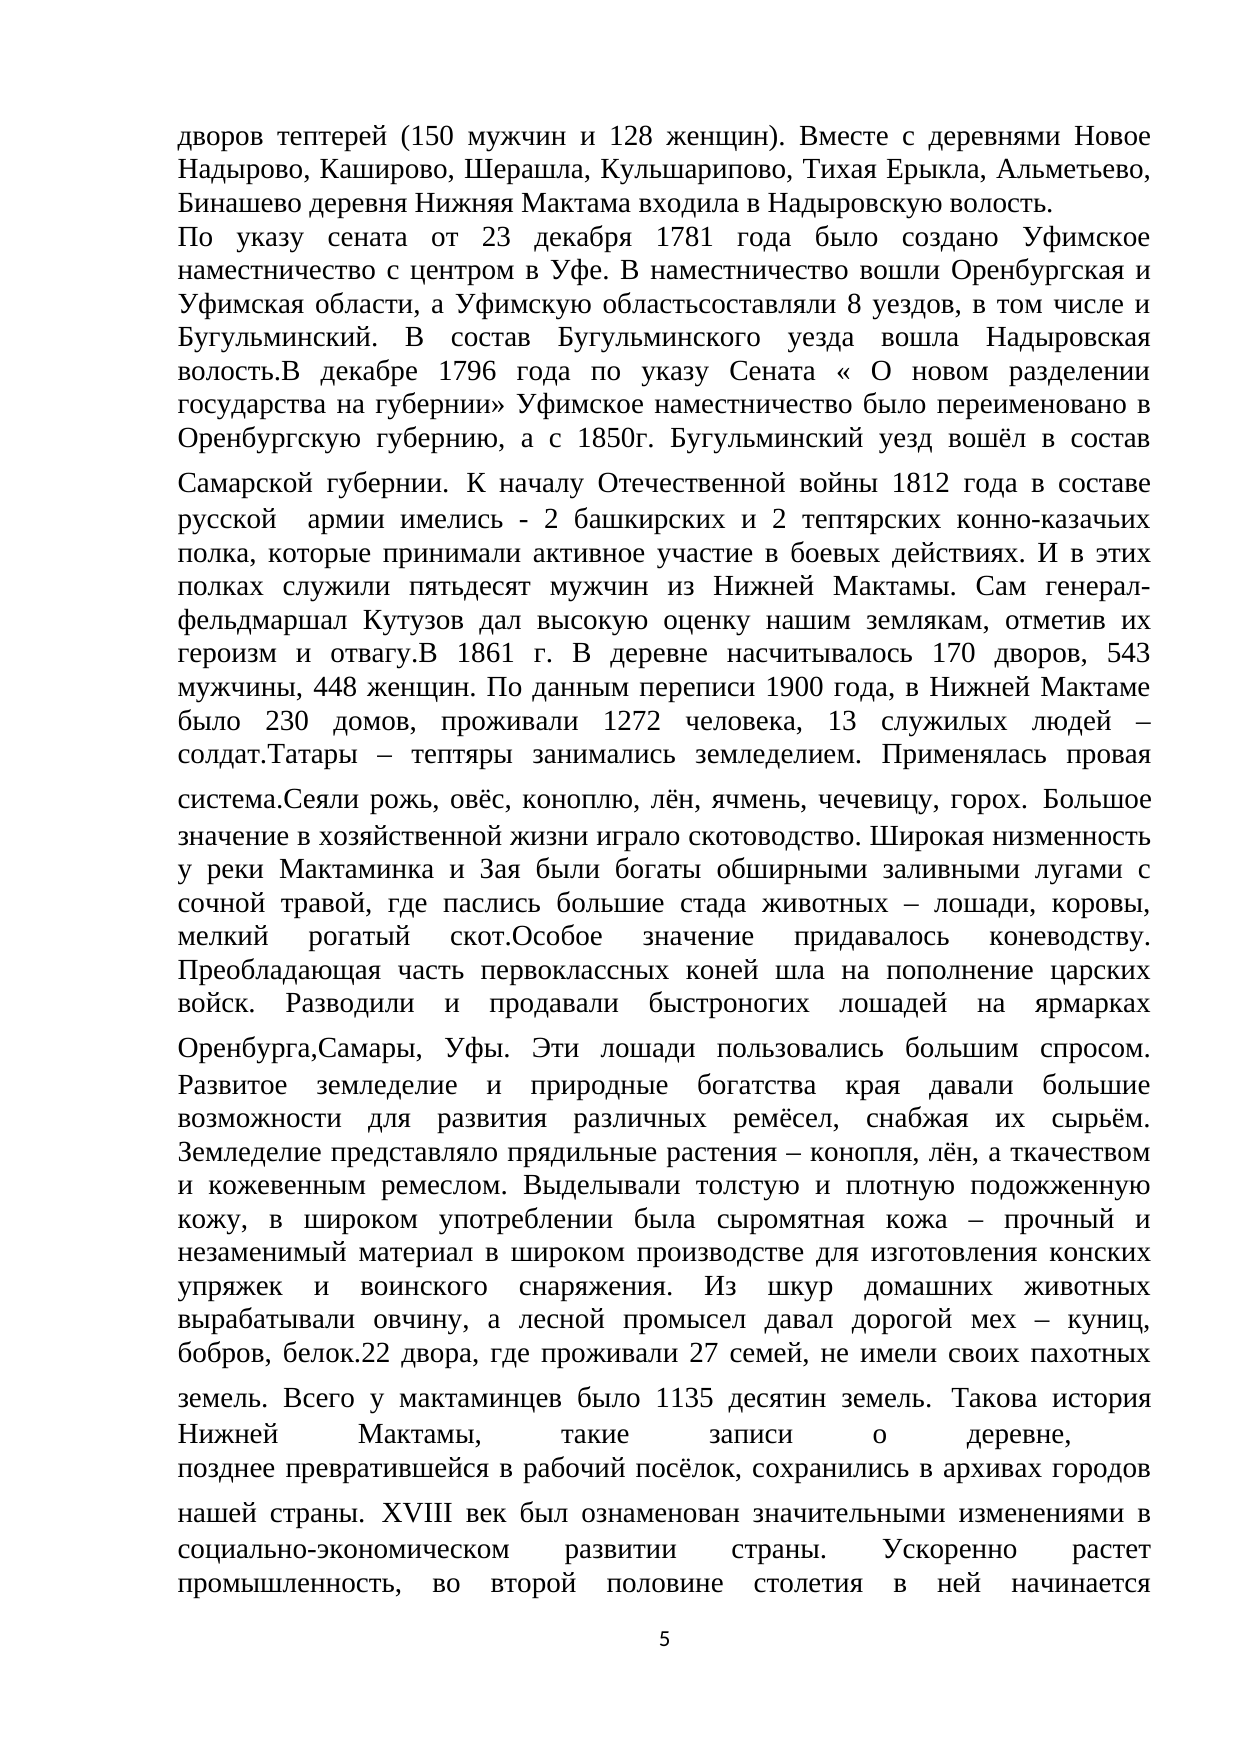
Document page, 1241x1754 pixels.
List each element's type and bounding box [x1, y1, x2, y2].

text [177, 219, 1152, 1599]
text [177, 118, 1152, 219]
